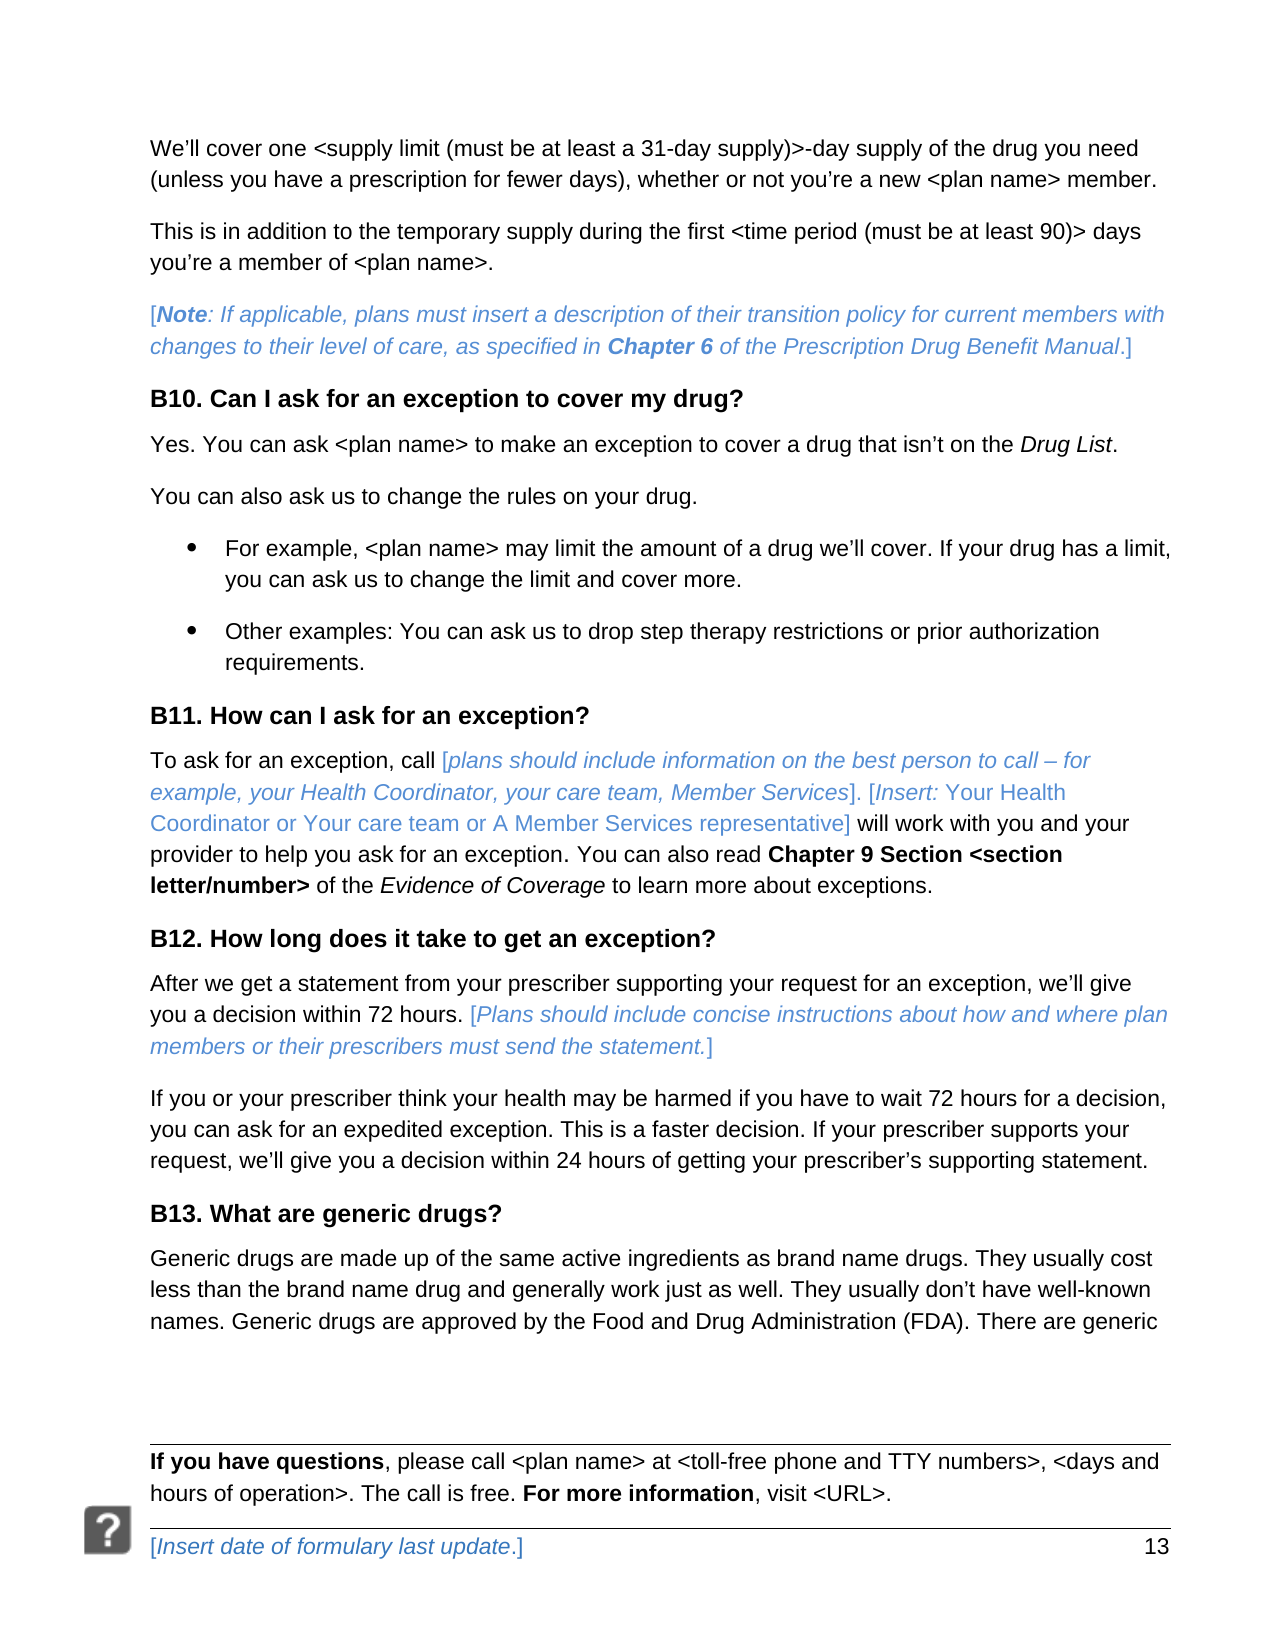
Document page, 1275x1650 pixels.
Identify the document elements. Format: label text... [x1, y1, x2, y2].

text After we get a statement from your prescriber supporting your request for an exception, we’ll give you a decision within 72 hours. [Plans should include concise instructions about how and where plan members or their prescribers must send the statement.] [150, 967, 1171, 1060]
text We’ll cover one <supply limit (must be at least a 31-day supply)>-day supply of the drug you need (unless you have a prescription for fewer days), whether or not you’re a new <plan name> member. [150, 131, 1171, 194]
subtitle B11. How can I ask for an exception? [150, 698, 1096, 731]
text You can also ask us to change the rules on your drug. [150, 479, 1171, 510]
text This is in addition to the temporary supply during the first <time period (must be at least 90)> days you’re a member of <plan name>. [150, 214, 1171, 277]
subtitle B13. What are generic drugs? [150, 1196, 1096, 1229]
subtitle B10. Can I ask for an exception to cover my drug? [150, 381, 1096, 414]
subtitle B12. How long does it take to get an exception? [150, 921, 1096, 954]
picture [84, 1505, 133, 1556]
text If you or your prescriber think your health may be harmed if you have to wait 72 hours for a decision, you can ask for an expedited exception. This is a faster decision. If your prescriber supports your request, we’ll give you a decision within 24 hours of getting your prescriber’s supporting statement. [150, 1081, 1171, 1175]
text Yes. You can ask <plan name> to make an exception to cover a drug that isn’t on the Drug List. [150, 427, 1171, 458]
text To ask for an exception, call [plans should include information on the best person to call – for example, your Health Coordinator, your care team, Member Services]. [Insert: Your Health Coordinator or Your care team or A Member Services representative] will work with you and your provider to help you ask for an exception. You can also read Chapter 9 Section <section letter/number> of the Evidence of Coverage to learn more about exceptions. [150, 744, 1171, 900]
text For example, <plan name> may limit the amount of a drug we’ll cover. If your drug has a limit, you can ask us to change the limit and cover more. [187, 531, 1171, 594]
text [Note: If applicable, plans must insert a description of their transition policy for current members with changes to their level of care, as specified in Chapter 6 of the Prescription Drug Benefit Manual.] [150, 298, 1171, 360]
text Other examples: You can ask us to drop step therapy restrictions or prior authorization requirements. [187, 614, 1171, 677]
